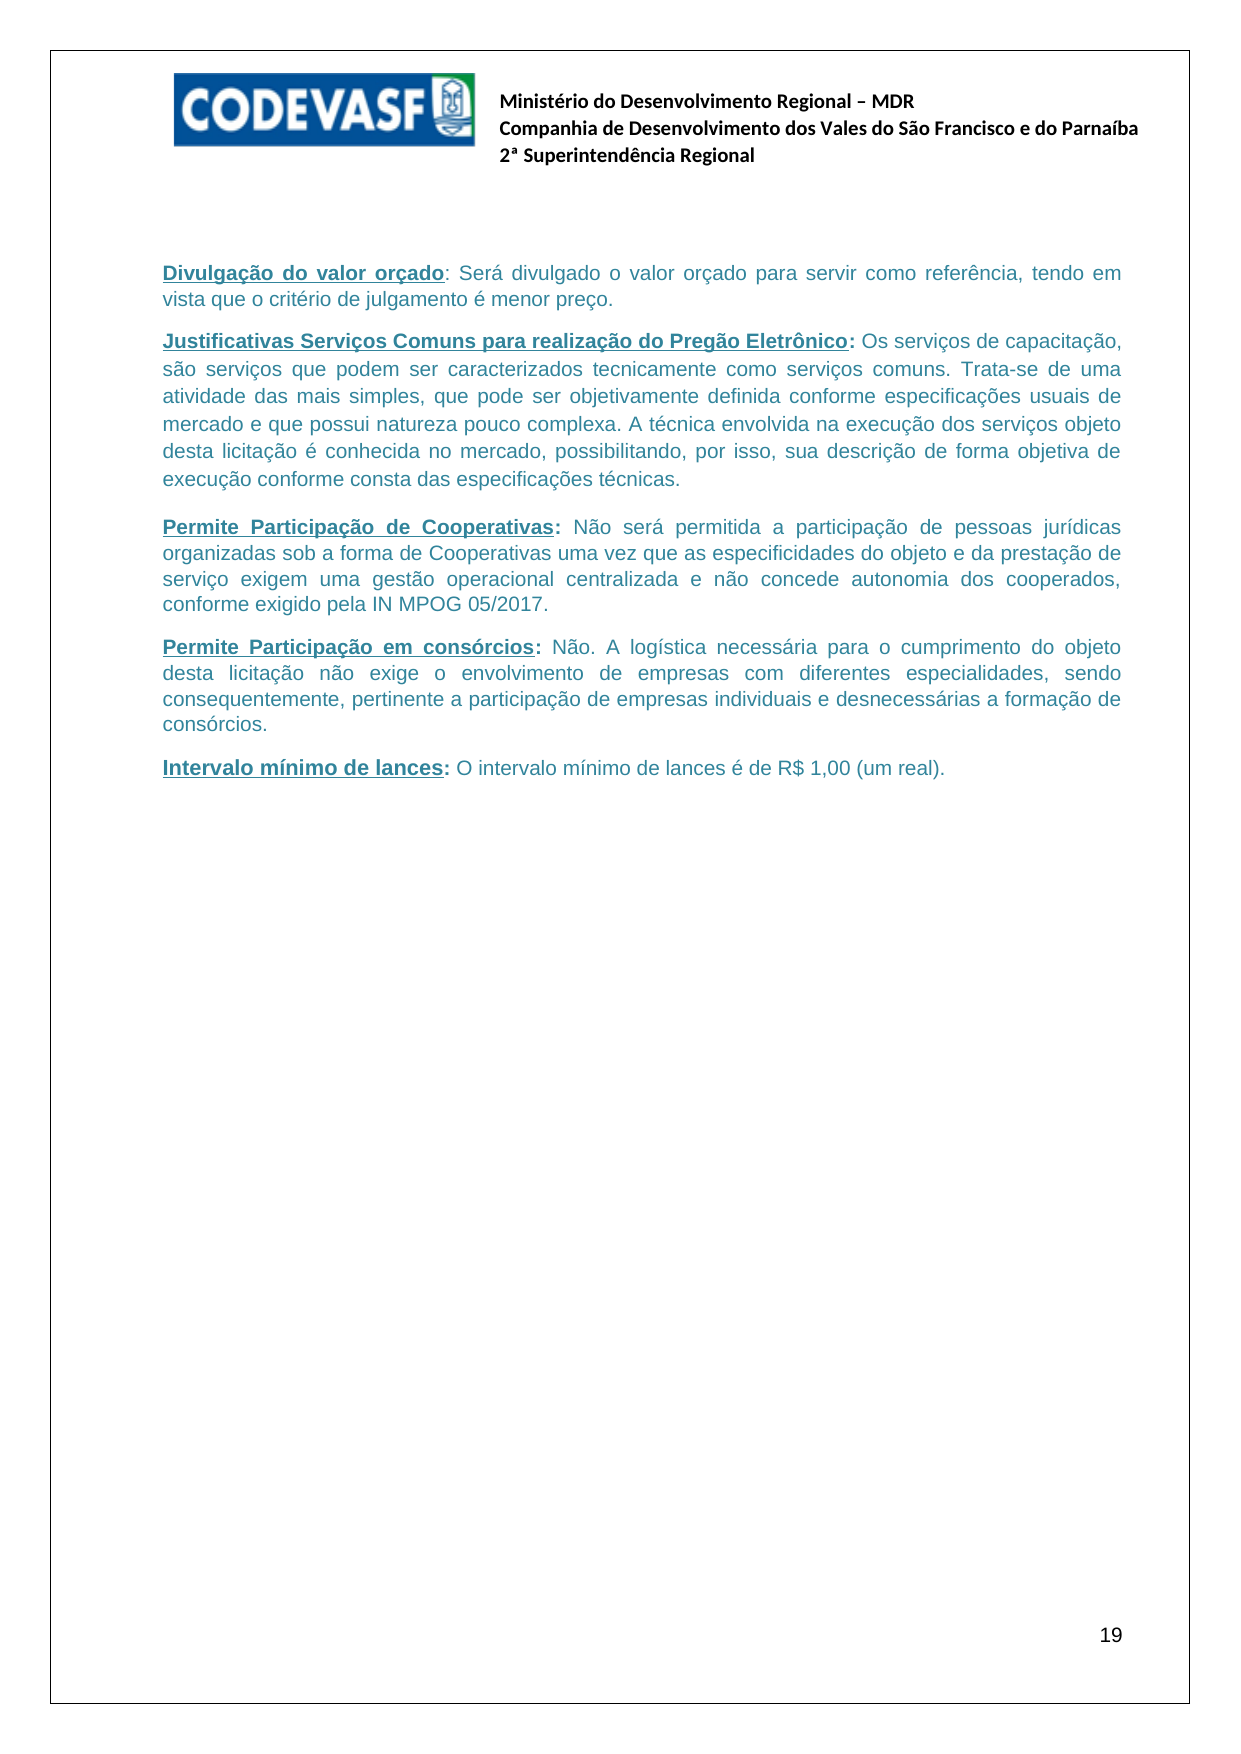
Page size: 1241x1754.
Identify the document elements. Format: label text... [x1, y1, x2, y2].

text Justificativas Serviços Comuns para realização do Pregão Eletrônico: Os serviços de capacitação, são serviços que podem ser caracterizados tecnicamente como serviços comuns. Trata-se de uma atividade das mais simples, que pode ser objetivamente definida conforme especificações usuais de mercado e que possui natureza pouco complexa. A técnica envolvida na execução dos serviços objeto desta licitação é conhecida no mercado, possibilitando, por isso, sua descrição de forma objetiva de execução conforme consta das especificações técnicas. [162, 329, 1122, 490]
picture [173, 73, 477, 149]
text Divulgação do valor orçado: Será divulgado o valor orçado para servir como referência, tendo em vista que o critério de julgamento é menor preço. [162, 261, 1122, 310]
text Permite Participação de Cooperativas: Não será permitida a participação de pessoas jurídicas organizadas sob a forma de Cooperativas uma vez que as especificidades do objeto e da prestação de serviço exigem uma gestão operacional centralizada e não concede autonomia dos cooperados, conforme exigido pela IN MPOG 05/2017. [162, 515, 1122, 616]
text Intervalo mínimo de lances: O intervalo mínimo de lances é de R$ 1,00 (um real). [162, 755, 1122, 780]
text Permite Participação em consórcios: Não. A logística necessária para o cumprimento do objeto desta licitação não exige o envolvimento de empresas com diferentes especialidades, sendo consequentemente, pertinente a participação de empresas individuais e desnecessárias a formação de consórcios. [162, 635, 1122, 736]
